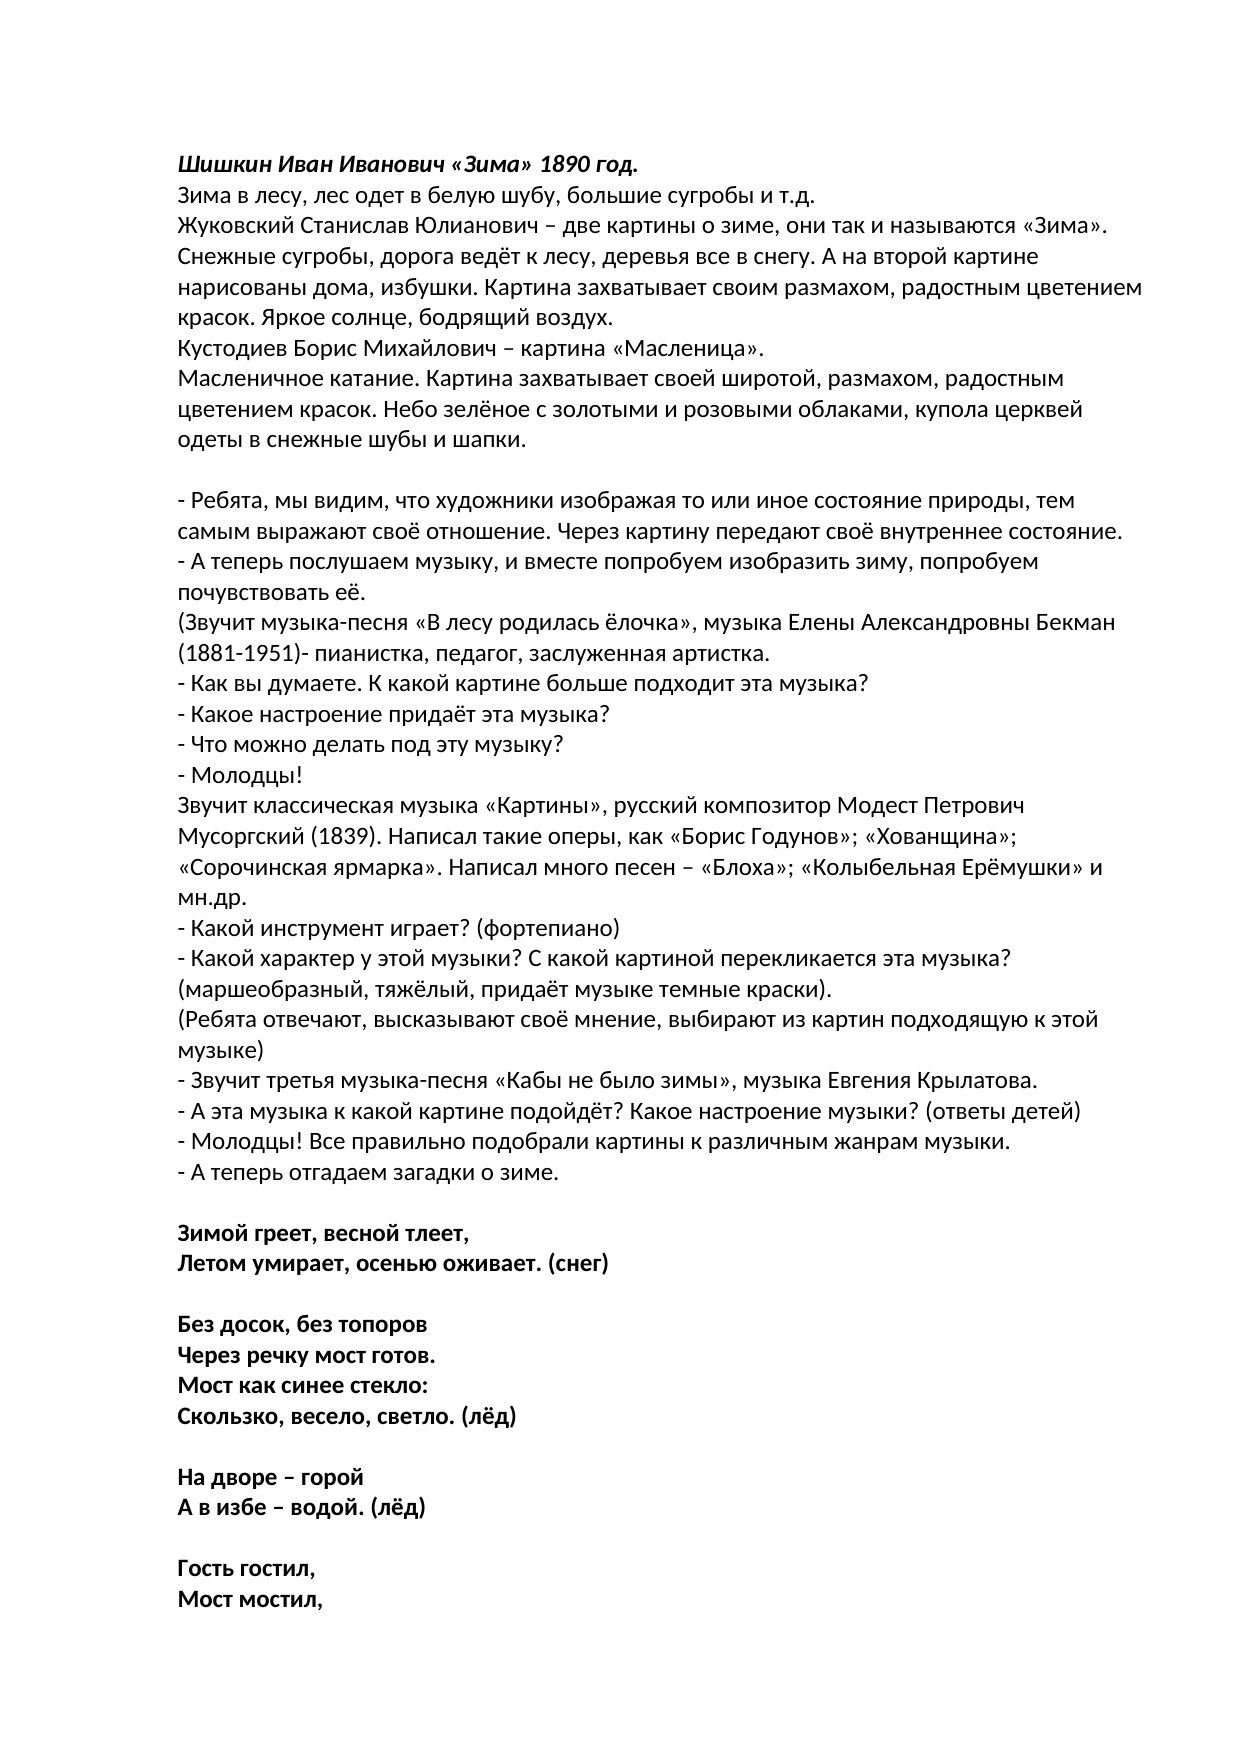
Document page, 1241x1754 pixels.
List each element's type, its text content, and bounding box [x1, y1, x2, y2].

text - А теперь послушаем музыку, и вместе попробуем изобразить зиму, попробуем почувствовать её. [177, 545, 1152, 606]
text Без досок, без топоров [177, 1308, 1152, 1339]
text Через речку мост готов. [177, 1339, 1152, 1369]
text Мост как синее стекло: [177, 1369, 1152, 1400]
text - Какой инструмент играет? (фортепиано) [177, 912, 1152, 942]
text Кустодиев Борис Михайлович – картина «Масленица». [177, 332, 1152, 362]
text Летом умирает, осенью оживает. (снег) [177, 1247, 1152, 1278]
text А в избе – водой. (лёд) [177, 1492, 1152, 1522]
text - Что можно делать под эту музыку? [177, 728, 1152, 759]
text - Молодцы! [177, 759, 1152, 789]
text Звучит классическая музыка «Картины», русский композитор Модест Петрович Мусоргский (1839). Написал такие оперы, как «Борис Годунов»; «Хованщина»; «Сорочинская ярмарка». Написал много песен – «Блоха»; «Колыбельная Ерёмушки» и мн.др. [177, 789, 1152, 912]
text Зима в лесу, лес одет в белую шубу, большие сугробы и т.д. [177, 179, 1152, 210]
text Мост мостил, [177, 1583, 1152, 1614]
text Шишкин Иван Иванович «Зима» 1890 год. [177, 149, 1152, 179]
text - А эта музыка к какой картине подойдёт? Какое настроение музыки? (ответы детей) [177, 1095, 1152, 1125]
text Зимой греет, весной тлеет, [177, 1217, 1152, 1247]
text (Звучит музыка-песня «В лесу родилась ёлочка», музыка Елены Александровны Бекман (1881-1951)- пианистка, педагог, заслуженная артистка. [177, 606, 1152, 667]
text Гость гостил, [177, 1553, 1152, 1583]
text Скользко, весело, светло. (лёд) [177, 1400, 1152, 1431]
text - Какой характер у этой музыки? С какой картиной перекликается эта музыка? (маршеобразный, тяжёлый, придаёт музыке темные краски). [177, 942, 1152, 1003]
text - Молодцы! Все правильно подобрали картины к различным жанрам музыки. [177, 1125, 1152, 1156]
text (Ребята отвечают, высказывают своё мнение, выбирают из картин подходящую к этой музыке) [177, 1003, 1152, 1064]
text - Ребята, мы видим, что художники изображая то или иное состояние природы, тем самым выражают своё отношение. Через картину передают своё внутреннее состояние. [177, 484, 1152, 545]
text Жуковский Станислав Юлианович – две картины о зиме, они так и называются «Зима». Снежные сугробы, дорога ведёт к лесу, деревья все в снегу. А на второй картине нарисованы дома, избушки. Картина захватывает своим размахом, радостным цветением красок. Яркое солнце, бодрящий воздух. [177, 210, 1152, 332]
text - Звучит третья музыка-песня «Кабы не было зимы», музыка Евгения Крылатова. [177, 1064, 1152, 1095]
text - А теперь отгадаем загадки о зиме. [177, 1156, 1152, 1186]
text - Как вы думаете. К какой картине больше подходит эта музыка? [177, 667, 1152, 698]
text На дворе – горой [177, 1461, 1152, 1492]
text - Какое настроение придаёт эта музыка? [177, 698, 1152, 728]
text Масленичное катание. Картина захватывает своей широтой, размахом, радостным цветением красок. Небо зелёное с золотыми и розовыми облаками, купола церквей одеты в снежные шубы и шапки. [177, 362, 1152, 454]
